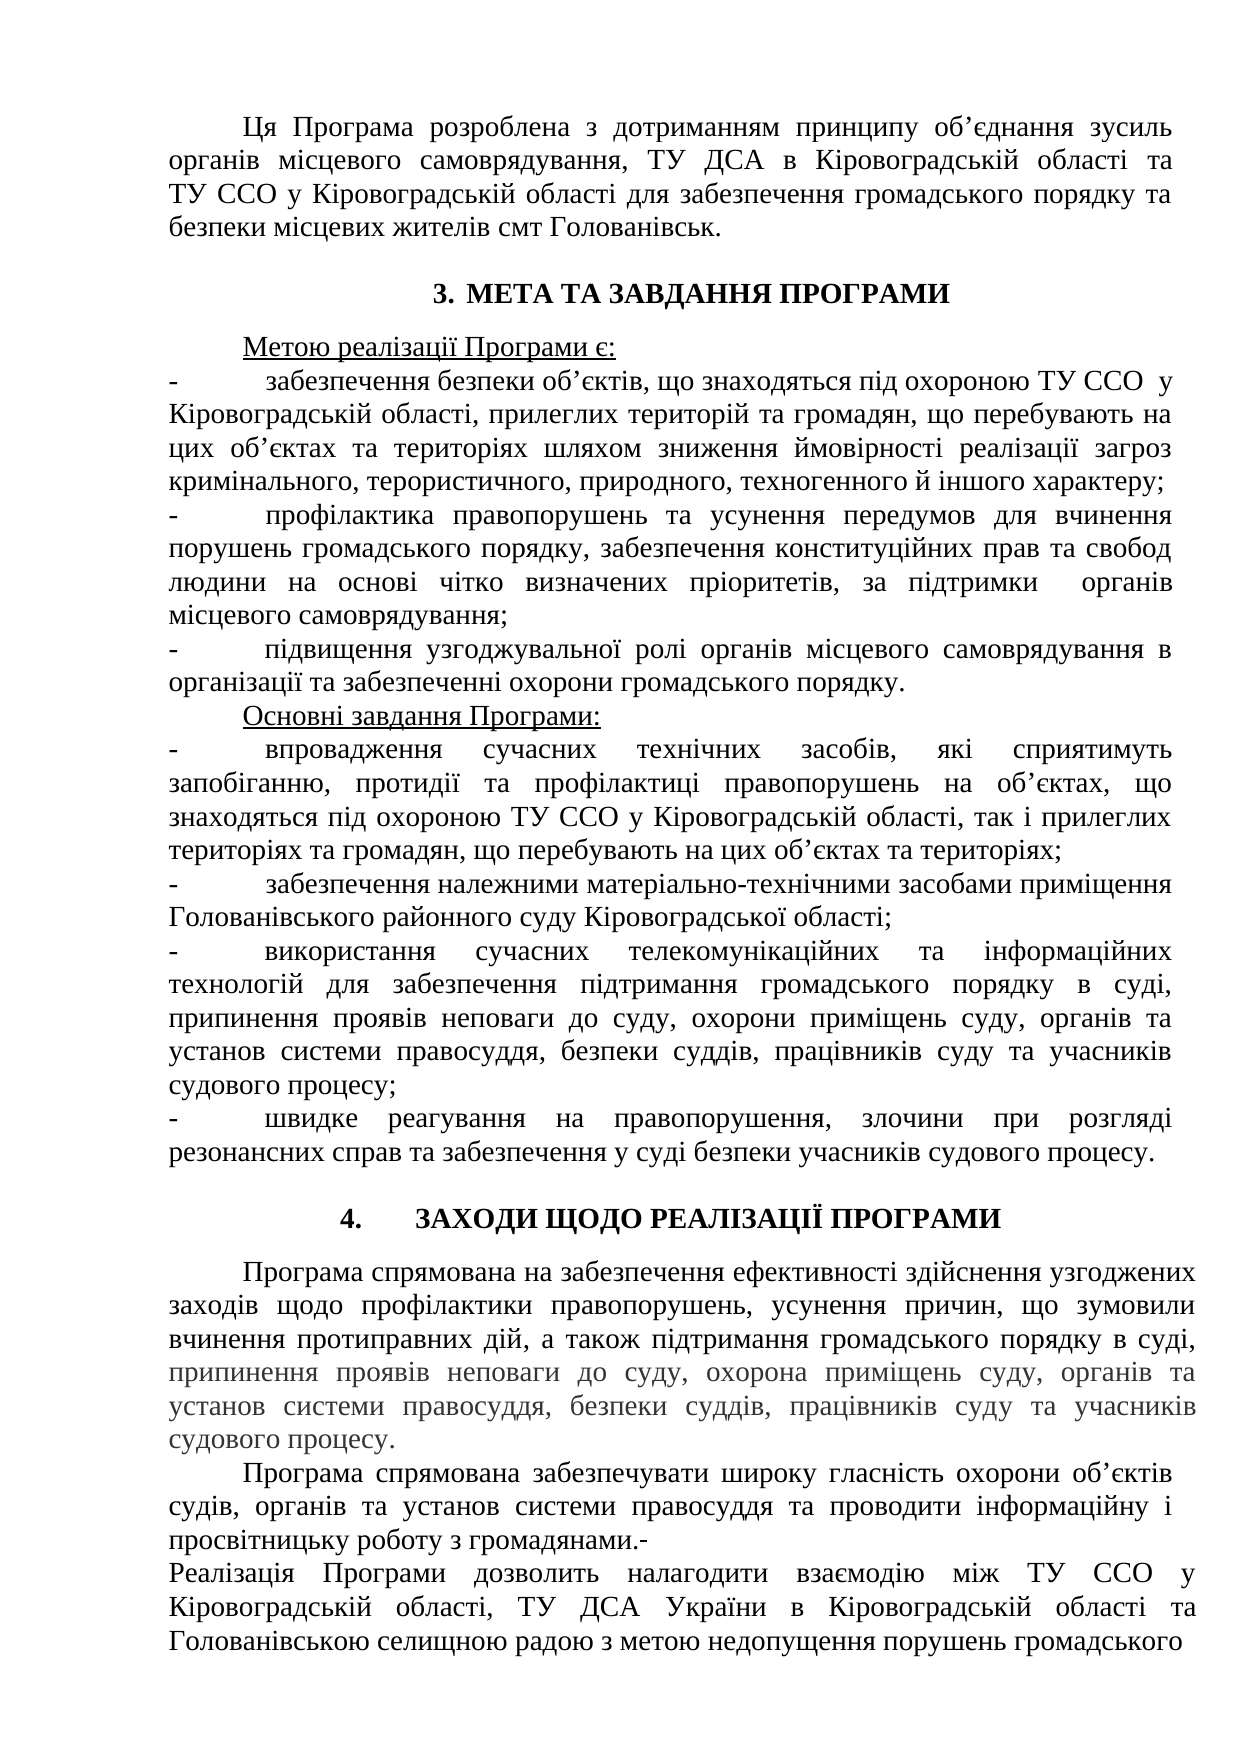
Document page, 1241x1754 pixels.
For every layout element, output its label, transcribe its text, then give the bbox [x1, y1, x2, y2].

list профілактика правопорушень та усунення передумов для вчинення порушень громадського порядку, забезпечення конституційних прав та свобод людини на основі чітко визначених пріоритетів, за підтримки органів місцевого самоврядування; [168, 497, 1173, 631]
text Ця Програма розроблена з дотриманням принципу об’єднання зусиль органів місцевого самоврядування, ТУ ДСА в Кіровоградській області та ТУ ССО у Кіровоградській області для забезпечення громадського порядку та безпеки місцевих жителів смт Голованівськ. [168, 109, 1173, 243]
list використання сучасних телекомунікаційних та інформаційних технологій для забезпечення підтримання громадського порядку в суді, припинення проявів неповаги до суду, охорони приміщень суду, органів та установ системи правосуддя, безпеки суддів, працівників суду та учасників судового процесу; [168, 933, 1173, 1101]
list впровадження сучасних технічних засобів, які сприятимуть запобіганню, протидії та профілактиці правопорушень на об’єктах, що знаходяться під охороною ТУ ССО у Кіровоградській області, так і прилеглих територіях та громадян, що перебувають на цих об’єктах та територіях; [168, 732, 1173, 866]
text Основні завдання Програми: [168, 698, 1173, 732]
list забезпечення безпеки об’єктів, що знаходяться під охороною ТУ ССО у Кіровоградській області, прилеглих територій та громадян, що перебувають на цих об’єктах та територіях шляхом зниження ймовірності реалізації загроз кримінального, терористичного, природного, техногенного й іншого характеру; [168, 363, 1173, 497]
list ЗАХОДИ ЩОДО РЕАЛІЗАЦІЇ ПРОГРАМИ [168, 1201, 1173, 1234]
text Метою реалізації Програми є: [168, 329, 1173, 363]
list підвищення узгоджувальної ролі органів місцевого самоврядування в організації та забезпеченні охорони громадського порядку. [168, 631, 1173, 698]
text Програма спрямована на забезпечення ефективності здійснення узгоджених заходів щодо профілактики правопорушень, усунення причин, що зумовили вчинення протиправних дій, а також підтримання громадського порядку в суді, припинення проявів неповаги до суду, охорона приміщень суду, органів та установ системи правосуддя, безпеки суддів, працівників суду та учасників судового процесу. [168, 1254, 1196, 1455]
list швидке реагування на правопорушення, злочини при розгляді резонансних справ та забезпечення у суді безпеки учасників судового процесу. [168, 1101, 1173, 1168]
text Реалізація Програми дозволить налагодити взаємодію між ТУ ССО у Кіровоградській області, ТУ ДСА України в Кіровоградській області та Голованівською селищною радою з метою недопущення порушень громадського [168, 1556, 1196, 1656]
list забезпечення належними матеріально-технічними засобами приміщення Голованівського районного суду Кіровоградської області; [168, 866, 1173, 933]
text Програма спрямована забезпечувати широку гласність охорони об’єктів судів, органів та установ системи правосуддя та проводити інформаційну і просвітницьку роботу з громадянами. [168, 1455, 1173, 1556]
list МЕТА ТА ЗАВДАННЯ ПРОГРАМИ [168, 276, 1173, 310]
